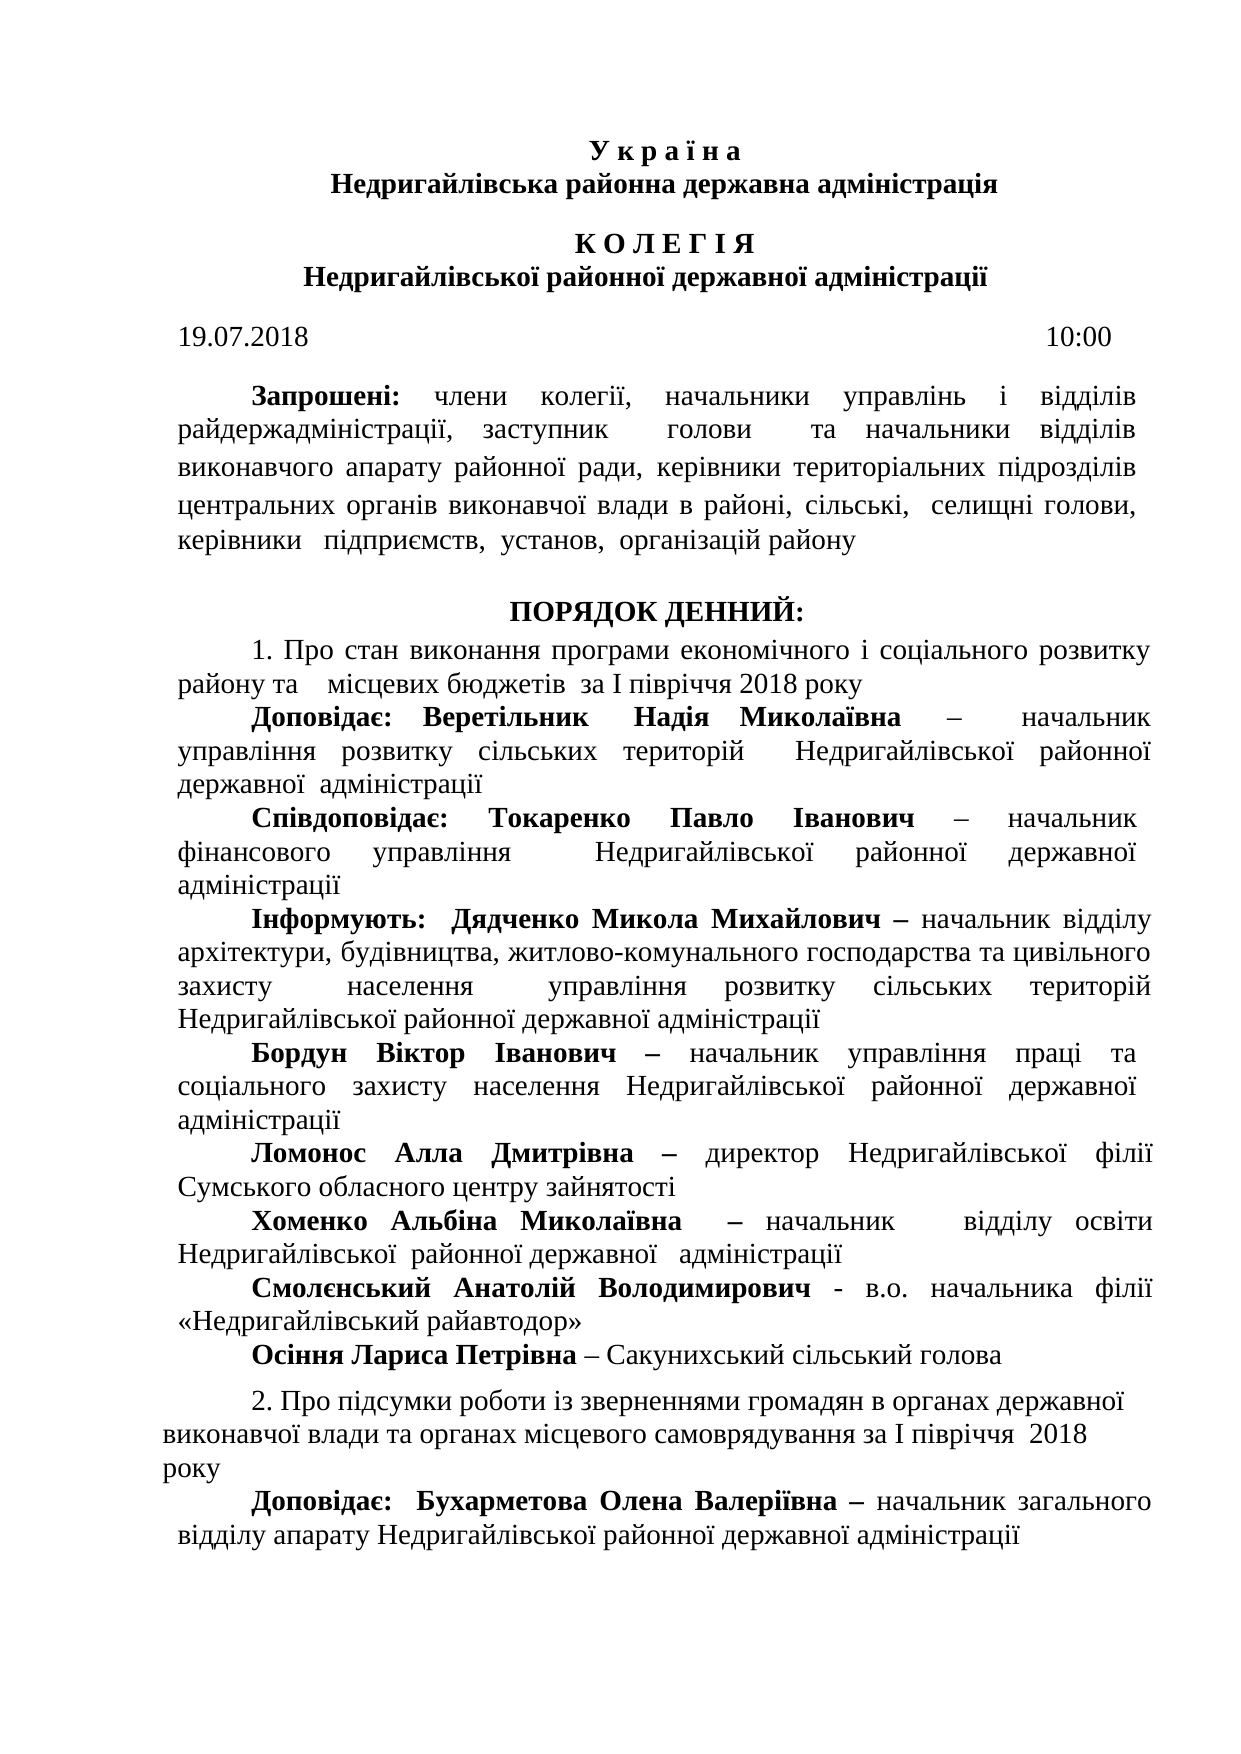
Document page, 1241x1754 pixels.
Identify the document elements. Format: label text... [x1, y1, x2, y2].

text Доповідає: Бухарметова Олена Валеріївна – начальник загального відділу апарату Недригайлівської районної державної адміністрації [177, 1483, 1152, 1551]
text Доповідає: Веретільник Надія Миколаївна – начальник управління розвитку сільських територій Недригайлівської районної державної адміністрації [177, 699, 1152, 800]
text 19.07.2018 10:00 [177, 319, 1152, 352]
text Смолєнський Анатолій Володимирович - в.о. начальника філії «Недригайлівський райавтодор» [177, 1270, 1153, 1337]
subtitle Запрошені: члени колегії, начальники управлінь і відділів райдержадміністрації, заступник голови та начальники відділів виконавчого апарату районної ради, керівники територіальних підрозділів центральних органів виконавчої влади в районі, сільські, селищні голови, керівники підприємств, установ, організацій району [177, 378, 1137, 555]
text Співдоповідає: Токаренко Павло Іванович – начальник фінансового управління Недригайлівської районної державної адміністрації [177, 800, 1137, 901]
text Недригайлівської районної державної адміністрації [177, 259, 1152, 293]
subtitle К О Л Е Г І Я [177, 226, 1152, 259]
text Ломонос Алла Дмитрівна – директор Недригайлівської філії Сумського обласного центру зайнятості [177, 1136, 1153, 1203]
text Недригайлівська районна державна адміністрація [177, 166, 1152, 200]
text Осіння Лариса Петрівна – Сакунихський сільський голова [177, 1337, 1153, 1370]
text Інформують: Дядченко Микола Михайлович – начальник відділу архітектури, будівництва, житлово-комунального господарства та цивільного захисту населення управління розвитку сільських територій Недригайлівської районної державної адміністрації [177, 901, 1152, 1035]
list 1. Про стан виконання програми економічного і соціального розвитку району та місцевих бюджетів за І півріччя 2018 року [177, 632, 1152, 699]
title У к р а ї н а [177, 133, 1152, 166]
text Хоменко Альбіна Миколаївна – начальник відділу освіти Недригайлівської районної державної адміністрації [177, 1203, 1153, 1270]
text Бордун Віктор Іванович – начальник управління праці та соціального захисту населення Недригайлівської районної державної адміністрації [177, 1035, 1137, 1136]
subtitle ПОРЯДОК ДЕННИЙ: [177, 594, 1137, 627]
text 2. Про підсумки роботи із зверненнями громадян в органах державної виконавчої влади та органах місцевого самоврядування за І півріччя 2018 року [162, 1383, 1137, 1483]
